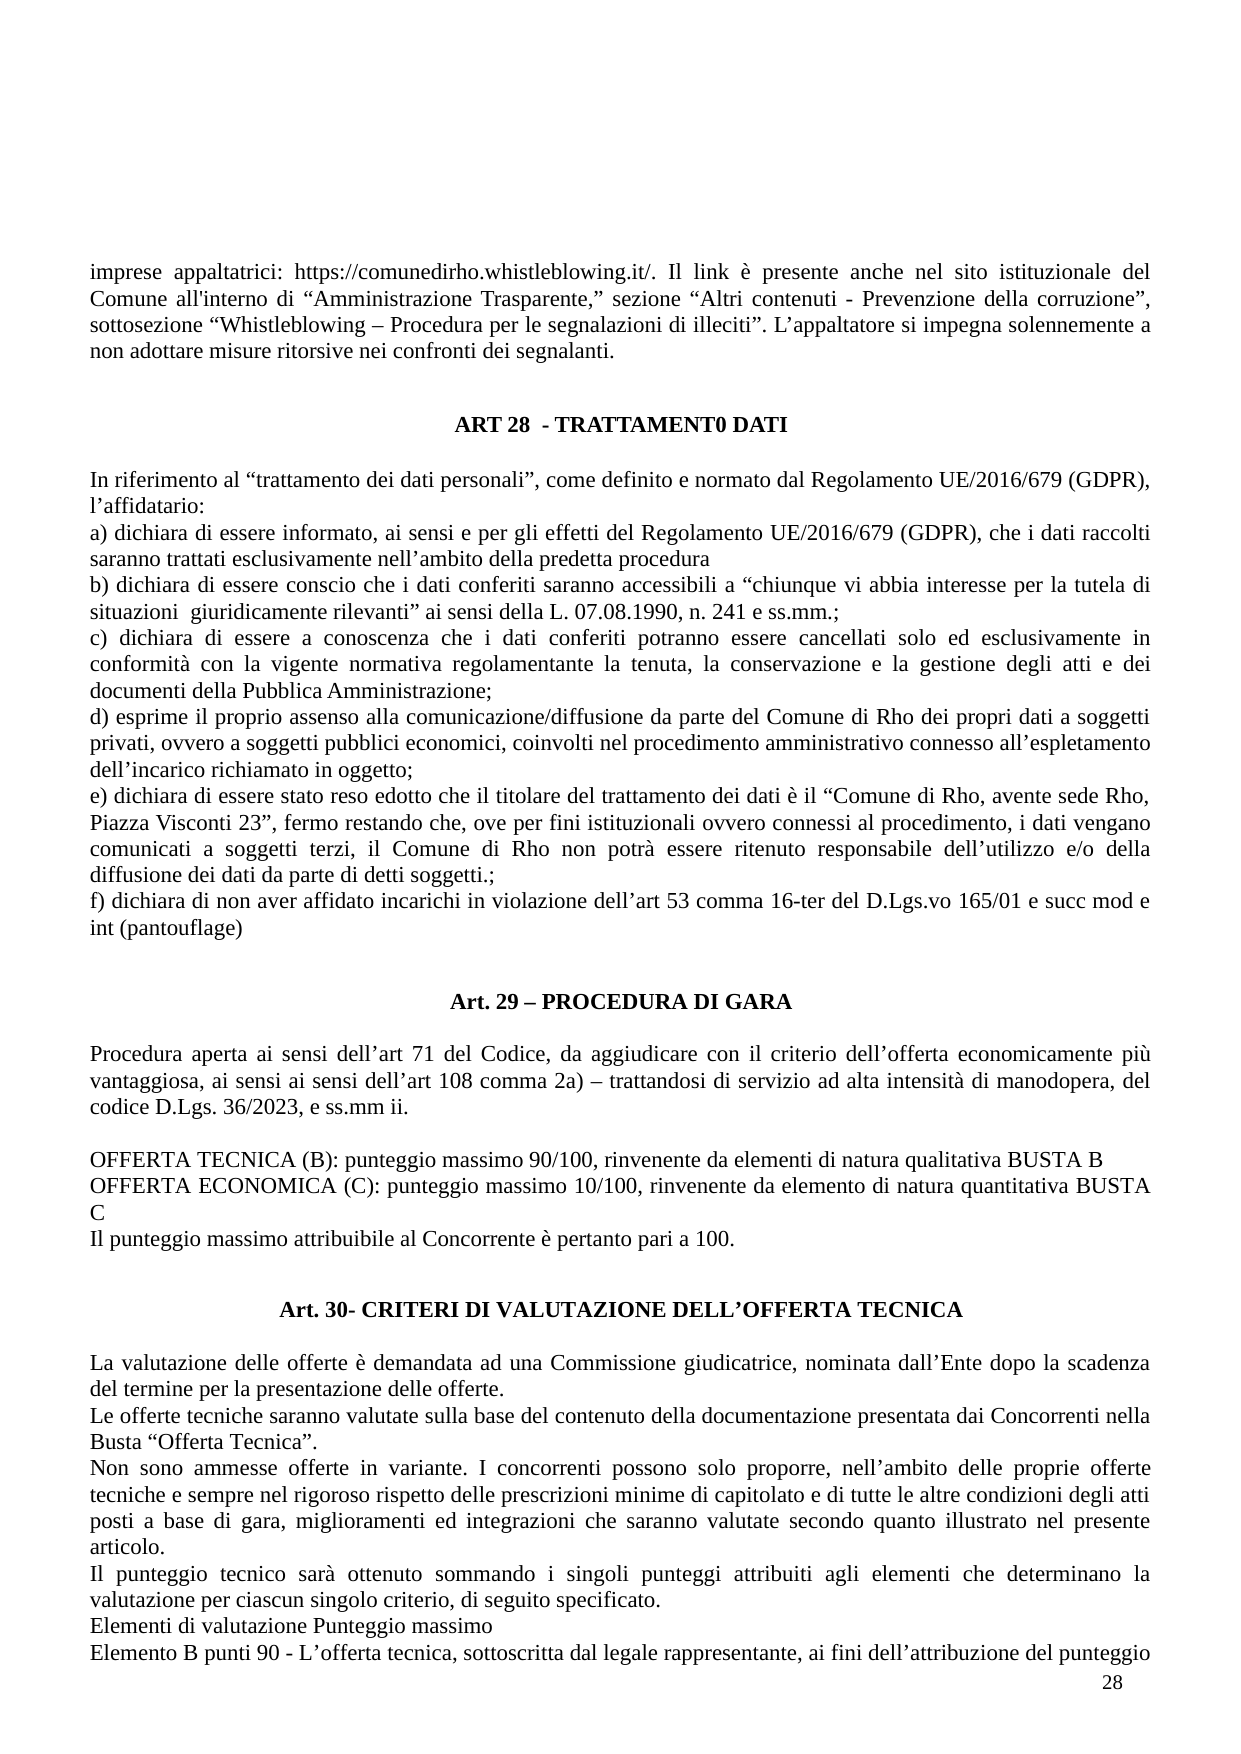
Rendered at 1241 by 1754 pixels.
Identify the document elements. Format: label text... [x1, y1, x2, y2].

text Il punteggio tecnico sarà ottenuto sommando i singoli punteggi attribuiti agli elementi che determinano la valutazione per ciascun singolo criterio, di seguito specificato. [89, 1560, 1153, 1612]
text OFFERTA TECNICA (B): punteggio massimo 90/100, rinvenente da elementi di natura qualitativa BUSTA B [89, 1146, 1153, 1172]
text ART 28 - TRATTAMENT0 DATI [89, 411, 1153, 437]
text Non sono ammesse offerte in variante. I concorrenti possono solo proporre, nell’ambito delle proprie offerte tecniche e sempre nel rigoroso rispetto delle prescrizioni minime di capitolato e di tutte le altre condizioni degli atti posti a base di gara, miglioramenti ed integrazioni che saranno valutate secondo quanto illustrato nel presente articolo. [89, 1454, 1153, 1560]
text f) dichiara di non aver affidato incarichi in violazione dell’art 53 comma 16-ter del D.Lgs.vo 165/01 e succ mod e int (pantouflage) [89, 888, 1153, 940]
text Elementi di valutazione Punteggio massimo [89, 1612, 1153, 1639]
subtitle Art. 30- CRITERI DI VALUTAZIONE DELL’OFFERTA TECNICA [89, 1296, 1153, 1323]
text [89, 258, 1153, 364]
text La valutazione delle offerte è demandata ad una Commissione giudicatrice, nominata dall’Ente dopo la scadenza del termine per la presentazione delle offerte. [89, 1349, 1153, 1402]
text b) dichiara di essere conscio che i dati conferiti saranno accessibili a “chiunque vi abbia interesse per la tutela di situazioni giuridicamente rilevanti” ai sensi della L. 07.08.1990, n. 241 e ss.mm.; [89, 571, 1153, 624]
text In riferimento al “trattamento dei dati personali”, come definito e normato dal Regolamento UE/2016/679 (GDPR), l’affidatario: [89, 466, 1153, 519]
text Le offerte tecniche saranno valutate sulla base del contenuto della documentazione presentata dai Concorrenti nella Busta “Offerta Tecnica”. [89, 1402, 1153, 1454]
text a) dichiara di essere informato, ai sensi e per gli effetti del Regolamento UE/2016/679 (GDPR), che i dati raccolti saranno trattati esclusivamente nell’ambito della predetta procedura [89, 519, 1153, 571]
text OFFERTA ECONOMICA (C): punteggio massimo 10/100, rinvenente da elemento di natura quantitativa BUSTA C [89, 1172, 1153, 1225]
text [89, 1639, 1153, 1665]
text d) esprime il proprio assenso alla comunicazione/diffusione da parte del Comune di Rho dei propri dati a soggetti privati, ovvero a soggetti pubblici economici, coinvolti nel procedimento amministrativo connesso all’espletamento dell’incarico richiamato in oggetto; [89, 703, 1153, 782]
text c) dichiara di essere a conoscenza che i dati conferiti potranno essere cancellati solo ed esclusivamente in conformità con la vigente normativa regolamentante la tenuta, la conservazione e la gestione degli atti e dei documenti della Pubblica Amministrazione; [89, 624, 1153, 703]
text Il punteggio massimo attribuibile al Concorrente è pertanto pari a 100. [89, 1225, 1153, 1251]
text e) dichiara di essere stato reso edotto che il titolare del trattamento dei dati è il “Comune di Rho, avente sede Rho, Piazza Visconti 23”, fermo restando che, ove per fini istituzionali ovvero connessi al procedimento, i dati vengano comunicati a soggetti terzi, il Comune di Rho non potrà essere ritenuto responsabile dell’utilizzo e/o della diffusione dei dati da parte di detti soggetti.; [89, 782, 1153, 888]
subtitle Art. 29 – PROCEDURA DI GARA [89, 988, 1153, 1014]
text Procedura aperta ai sensi dell’art 71 del Codice, da aggiudicare con il criterio dell’offerta economicamente più vantaggiosa, ai sensi ai sensi dell’art 108 comma 2a) – trattandosi di servizio ad alta intensità di manodopera, del codice D.Lgs. 36/2023, e ss.mm ii. [89, 1041, 1153, 1119]
